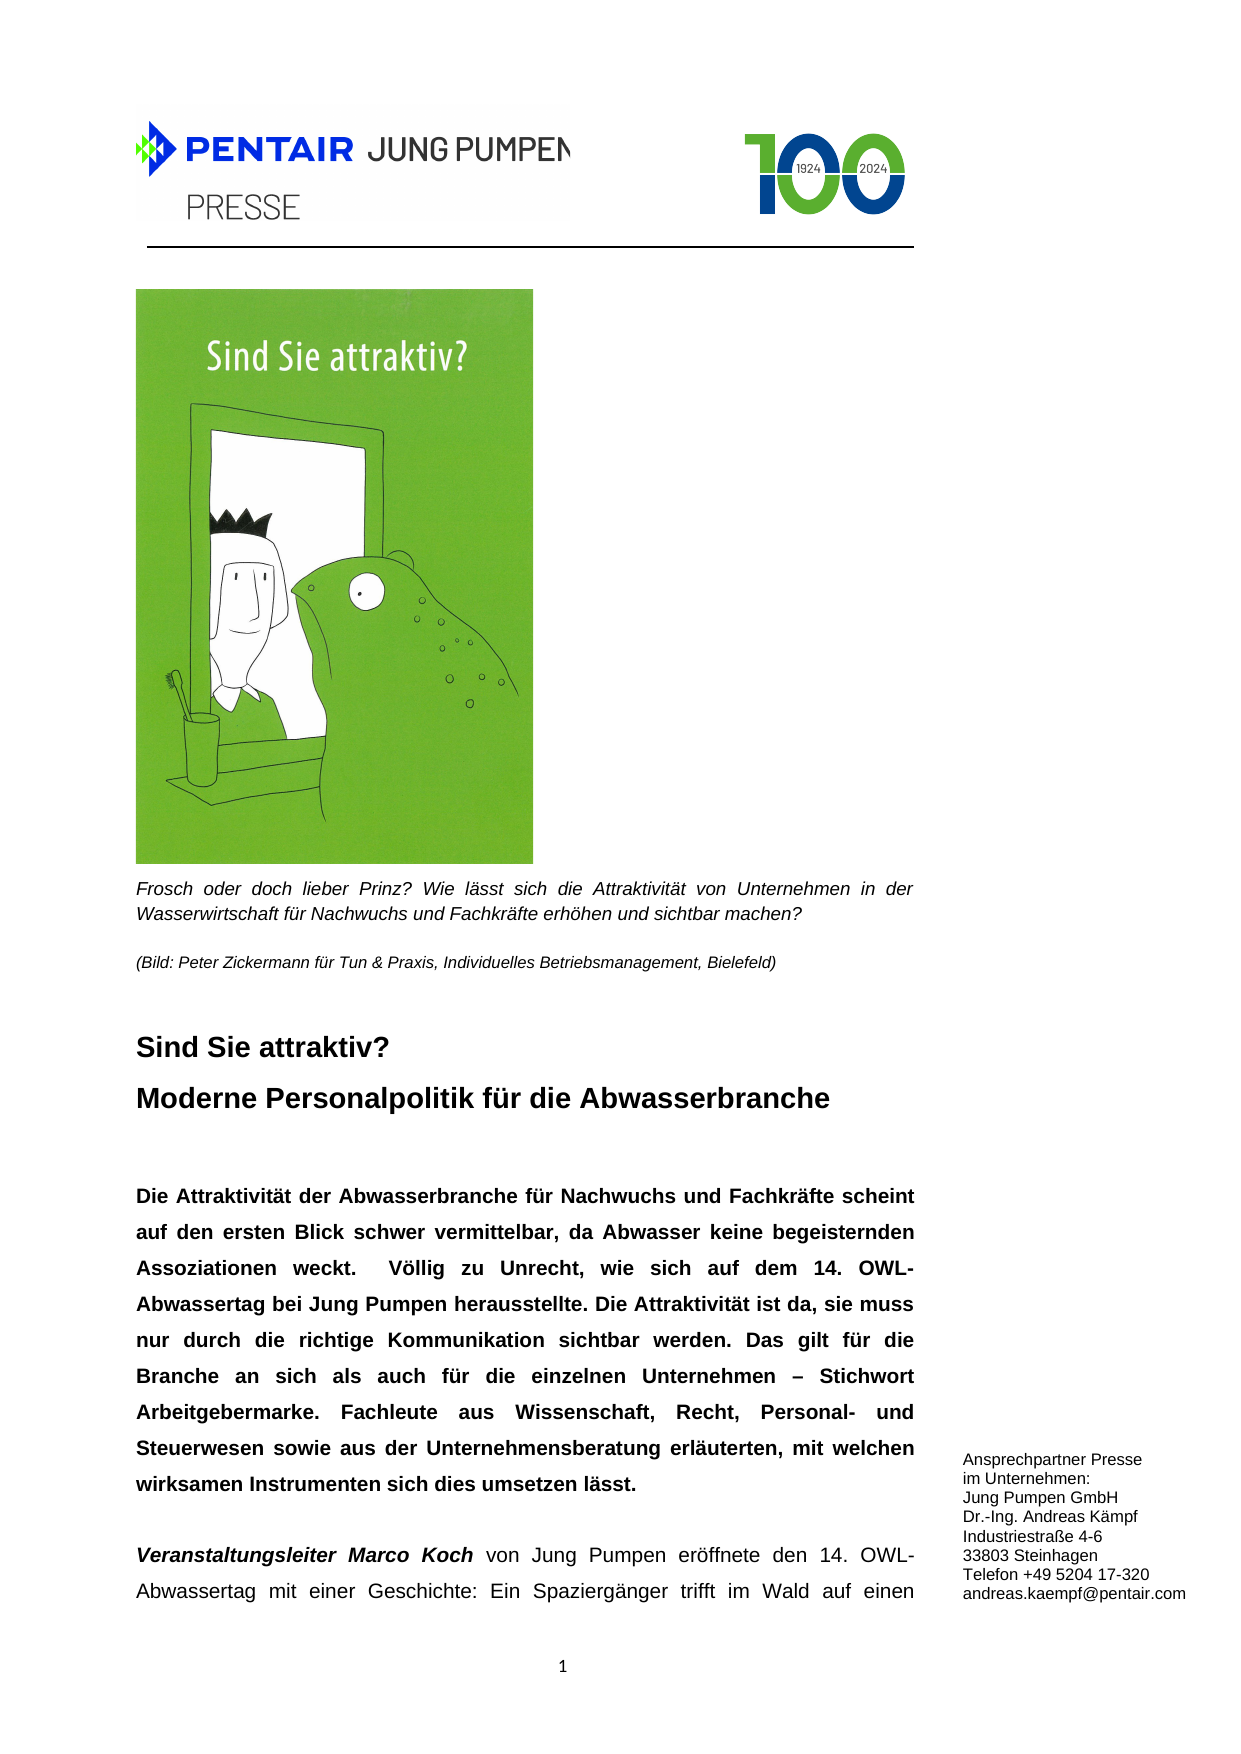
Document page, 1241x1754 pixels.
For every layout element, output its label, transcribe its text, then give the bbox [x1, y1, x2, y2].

text Die Attraktivität der Abwasserbranche für Nachwuchs und Fachkräfte scheint auf den ersten Blick schwer vermittelbar, da Abwasser keine begeisternden Assoziationen weckt. Völlig zu Unrecht, wie sich auf dem 14. OWL-Abwassertag bei Jung Pumpen herausstellte. Die Attraktivität ist da, sie muss nur durch die richtige Kommunikation sichtbar werden. Das gilt für die Branche an sich als auch für die einzelnen Unternehmen – Stichwort Arbeitgebermarke. Fachleute aus Wissenschaft, Recht, Personal- und Steuerwesen sowie aus der Unternehmensberatung erläuterten, mit welchen wirksamen Instrumenten sich dies umsetzen lässt. [136, 1184, 915, 1495]
picture [135, 289, 534, 864]
picture [136, 104, 570, 221]
subtitle Sind Sie attraktiv? [136, 1031, 915, 1064]
text (Bild: Peter Zickermann für Tun & Praxis, Individuelles Betriebsmanagement, Bielefeld) [136, 952, 915, 972]
subtitle Moderne Personalpolitik für die Abwasserbranche [136, 1081, 915, 1114]
text Frosch oder doch lieber Prinz? Wie lässt sich die Attraktivität von Unternehmen in der Wasserwirtschaft für Nachwuchs und Fachkräfte erhöhen und sichtbar machen? [136, 878, 915, 924]
picture [730, 123, 920, 233]
